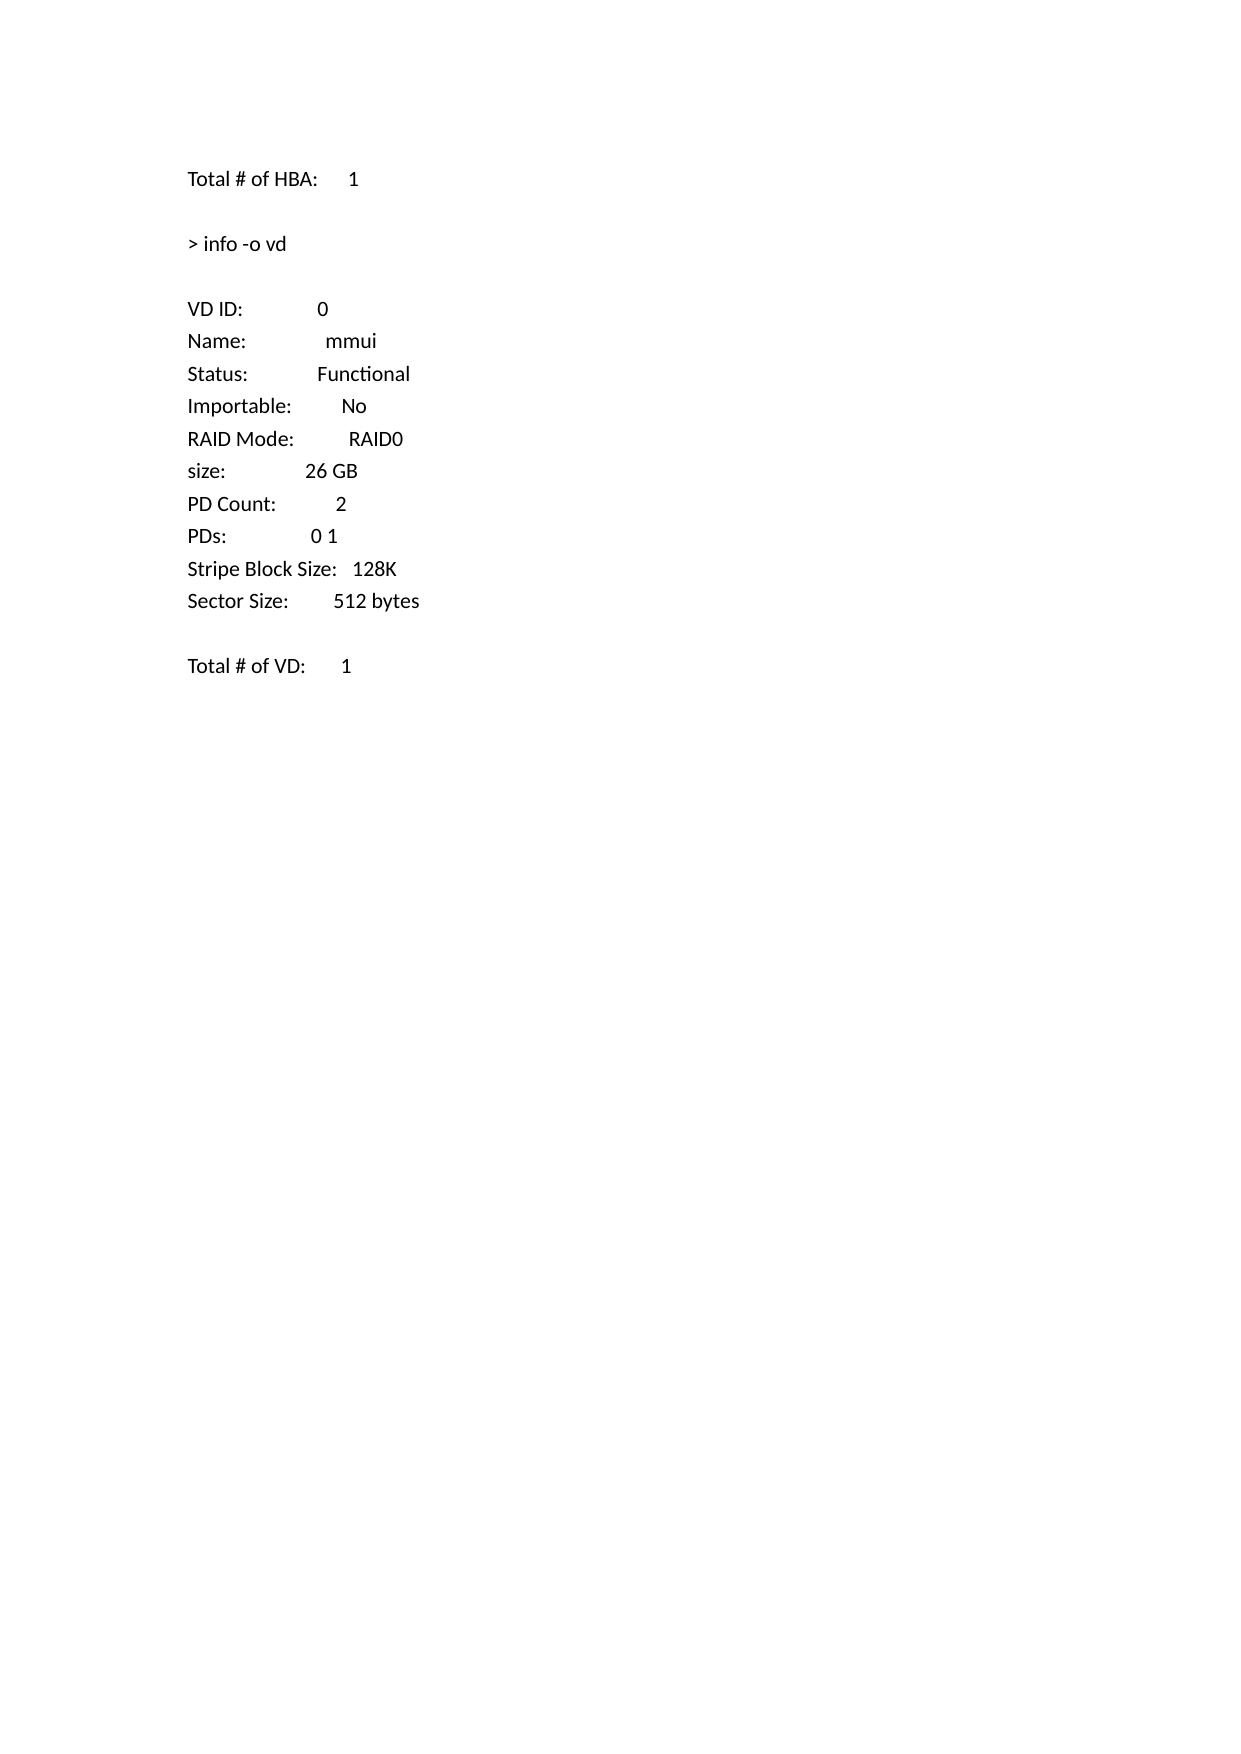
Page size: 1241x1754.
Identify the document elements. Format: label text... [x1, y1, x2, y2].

list PD Count: 2 [187, 487, 1053, 519]
list Total # of VD: 1 [187, 649, 1053, 682]
list Status: Functional [187, 357, 1053, 389]
list RAID Mode: RAID0 [187, 422, 1053, 454]
list PDs: 0 1 [187, 519, 1053, 552]
list size: 26 GB [187, 454, 1053, 487]
list Importable: No [187, 389, 1053, 422]
list > info -o vd [187, 227, 1053, 259]
list Stripe Block Size: 128K [187, 552, 1053, 584]
list VD ID: 0 [187, 292, 1053, 324]
list Sector Size: 512 bytes [187, 584, 1053, 617]
list Total # of HBA: 1 [187, 162, 1053, 194]
list Name: mmui [187, 324, 1053, 357]
